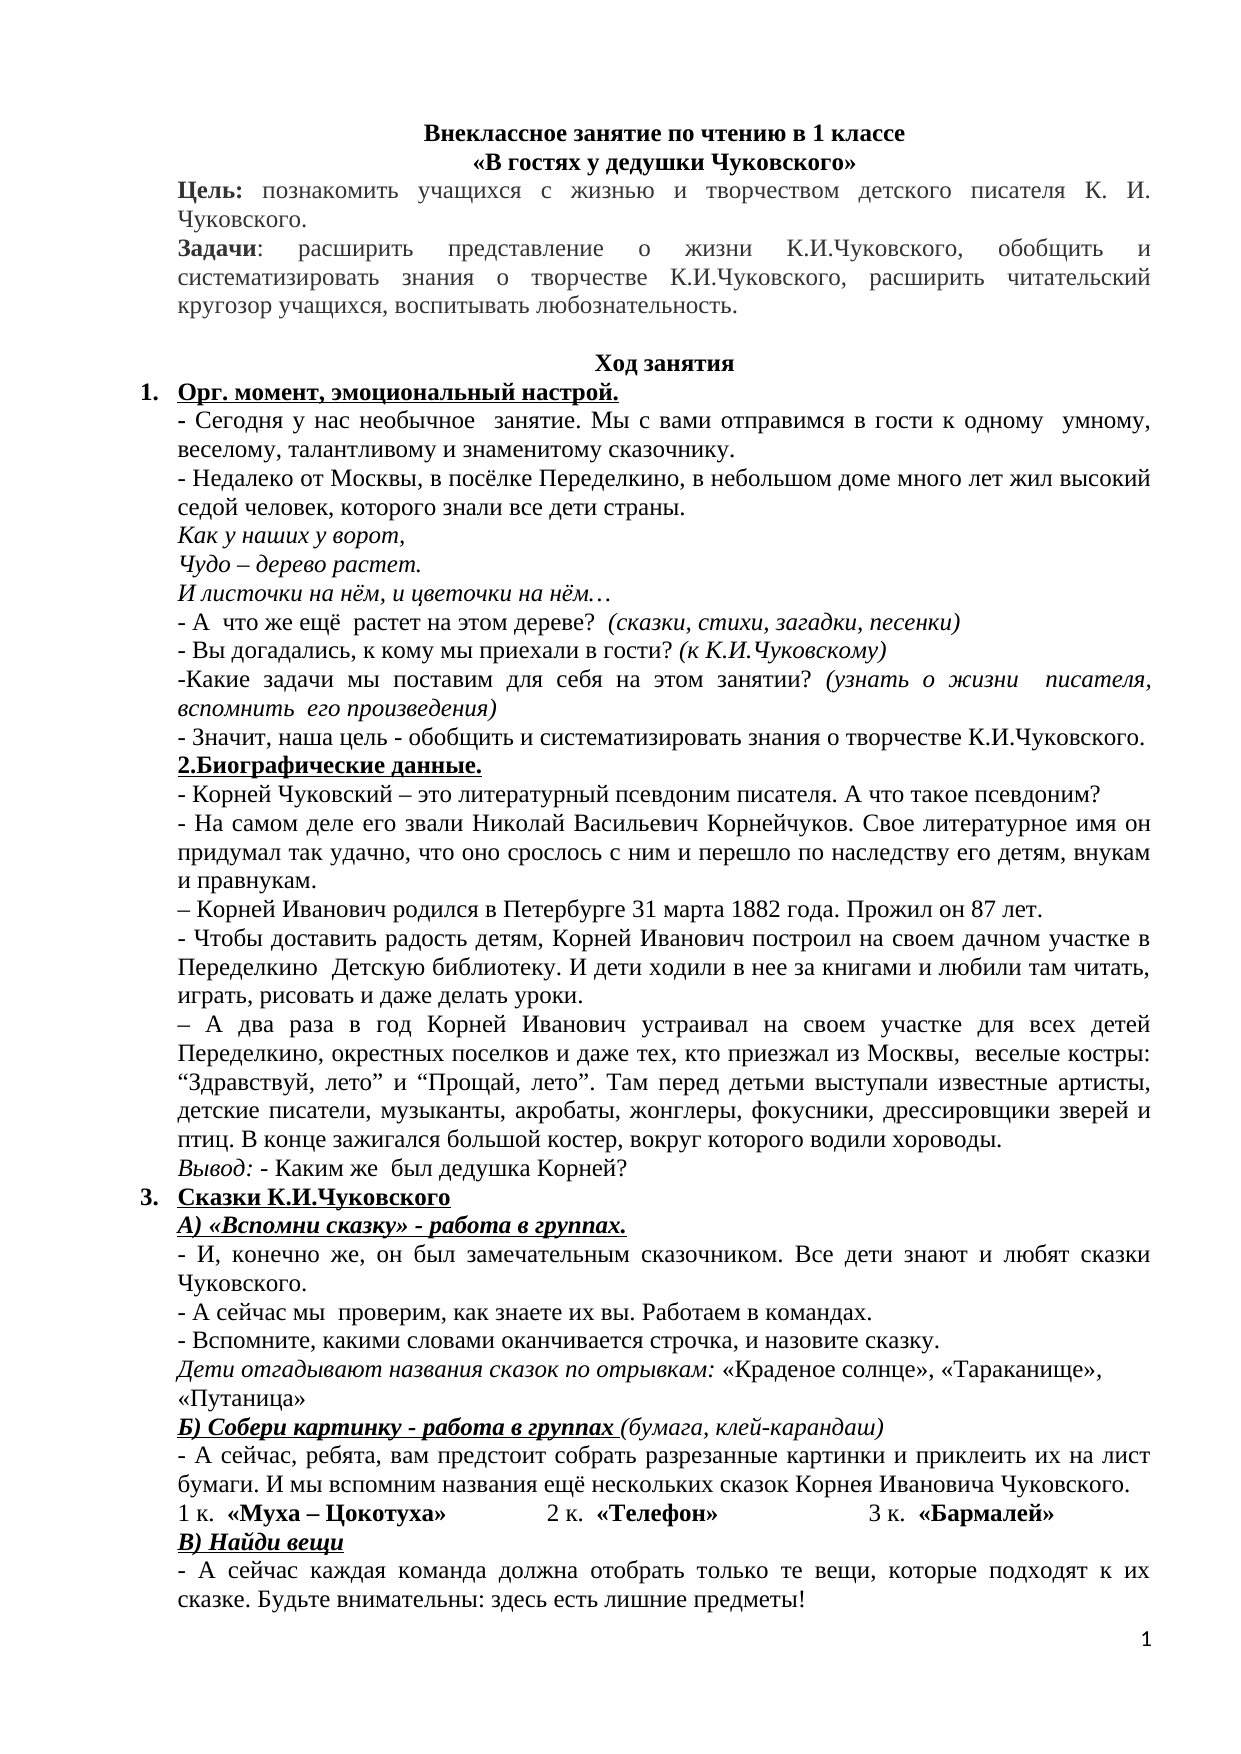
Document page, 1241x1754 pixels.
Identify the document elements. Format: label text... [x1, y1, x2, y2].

text - А что же ещё растет на этом дереве? (сказки, стихи, загадки, песенки) [177, 607, 1152, 636]
text «В гостях у дедушки Чуковского» [177, 147, 1152, 176]
text Внеклассное занятие по чтению в 1 классе [177, 118, 1152, 147]
text - На самом деле его звали Николай Васильевич Корнейчуков. Свое литературное имя он придумал так удачно, что оно срослось с ним и перешло по наследству его детям, внукам и правнукам. [177, 808, 1152, 894]
text - Значит, наша цель - обобщить и систематизировать знания о творчестве К.И.Чуковского. [177, 722, 1152, 751]
text - Чтобы доставить радость детям, Корней Иванович построил на своем дачном участке в Переделкино Детскую библиотеку. И дети ходили в нее за книгами и любили там читать, играть, рисовать и даже делать уроки. [177, 923, 1152, 1009]
text 1 к. «Муха – Цокотуха» 2 к. «Телефон» 3 к. «Бармалей» В) Найди вещи [177, 1498, 1152, 1556]
list Орг. момент, эмоциональный настрой. [140, 377, 1152, 406]
text Чудо – дерево растет. [177, 549, 1152, 578]
text Б) Собери картинку - работа в группах (бумага, клей-карандаш) [177, 1412, 1152, 1441]
text - Вы догадались, к кому мы приехали в гости? (к К.И.Чуковскому) [177, 636, 1152, 664]
text А) «Вспомни сказку» - работа в группах. [177, 1211, 1152, 1239]
text 2.Биографические данные. [177, 751, 1152, 779]
text Задачи: расширить представление о жизни К.И.Чуковского, обобщить и систематизировать знания о творчестве К.И.Чуковского, расширить читательский кругозор учащихся, воспитывать любознательность. [177, 233, 1152, 319]
text Вывод: - Каким же был дедушка Корней? [177, 1153, 1152, 1182]
text - Корней Чуковский – это литературный псевдоним писателя. А что такое псевдоним? [177, 779, 1152, 808]
text - Сегодня у нас необычное занятие. Мы с вами отправимся в гости к одному умному, веселому, талантливому и знаменитому сказочнику. [177, 406, 1152, 463]
text -Какие задачи мы поставим для себя на этом занятии? (узнать о жизни писателя, вспомнить его произведения) [177, 664, 1152, 722]
text Цель: познакомить учащихся с жизнью и творчеством детского писателя К. И. Чуковского. [177, 176, 1152, 233]
text - А сейчас мы проверим, как знаете их вы. Работаем в командах. [177, 1297, 1152, 1326]
text - И, конечно же, он был замечательным сказочником. Все дети знают и любят сказки Чуковского. [177, 1239, 1152, 1297]
text - А сейчас, ребята, вам предстоит собрать разрезанные картинки и приклеить их на лист бумаги. И мы вспомним названия ещё нескольких сказок Корнея Ивановича Чуковского. [177, 1441, 1152, 1498]
text - Вспомните, какими словами оканчивается строчка, и назовите сказку. [177, 1326, 1152, 1354]
text Как у наших у ворот, [177, 521, 1152, 549]
text И листочки на нём, и цветочки на нём… [177, 578, 1152, 607]
text Дети отгадывают названия сказок по отрывкам: «Краденое солнце», «Тараканище», «Путаница» [177, 1354, 1152, 1412]
text – А два раза в год Корней Иванович устраивал на своем участке для всех детей Переделкино, окрестных поселков и даже тех, кто приезжал из Москвы, веселые костры: “Здравствуй, лето” и “Прощай, лето”. Там перед детьми выступали известные артисты, детские писатели, музыканты, акробаты, жонглеры, фокусники, дрессировщики зверей и птиц. В конце зажигался большой костер, вокруг которого водили хороводы. [177, 1009, 1152, 1153]
text - А сейчас каждая команда должна отобрать только те вещи, которые подходят к их сказке. Будьте внимательны: здесь есть лишние предметы! [177, 1556, 1152, 1613]
text – Корней Иванович родился в Петербурге 31 марта 1882 года. Прожил он 87 лет. [177, 894, 1152, 923]
list Сказки К.И.Чуковского [140, 1182, 1152, 1211]
text - Недалеко от Москвы, в посёлке Переделкино, в небольшом доме много лет жил высокий седой человек, которого знали все дети страны. [177, 463, 1152, 521]
text Ход занятия [177, 348, 1152, 377]
